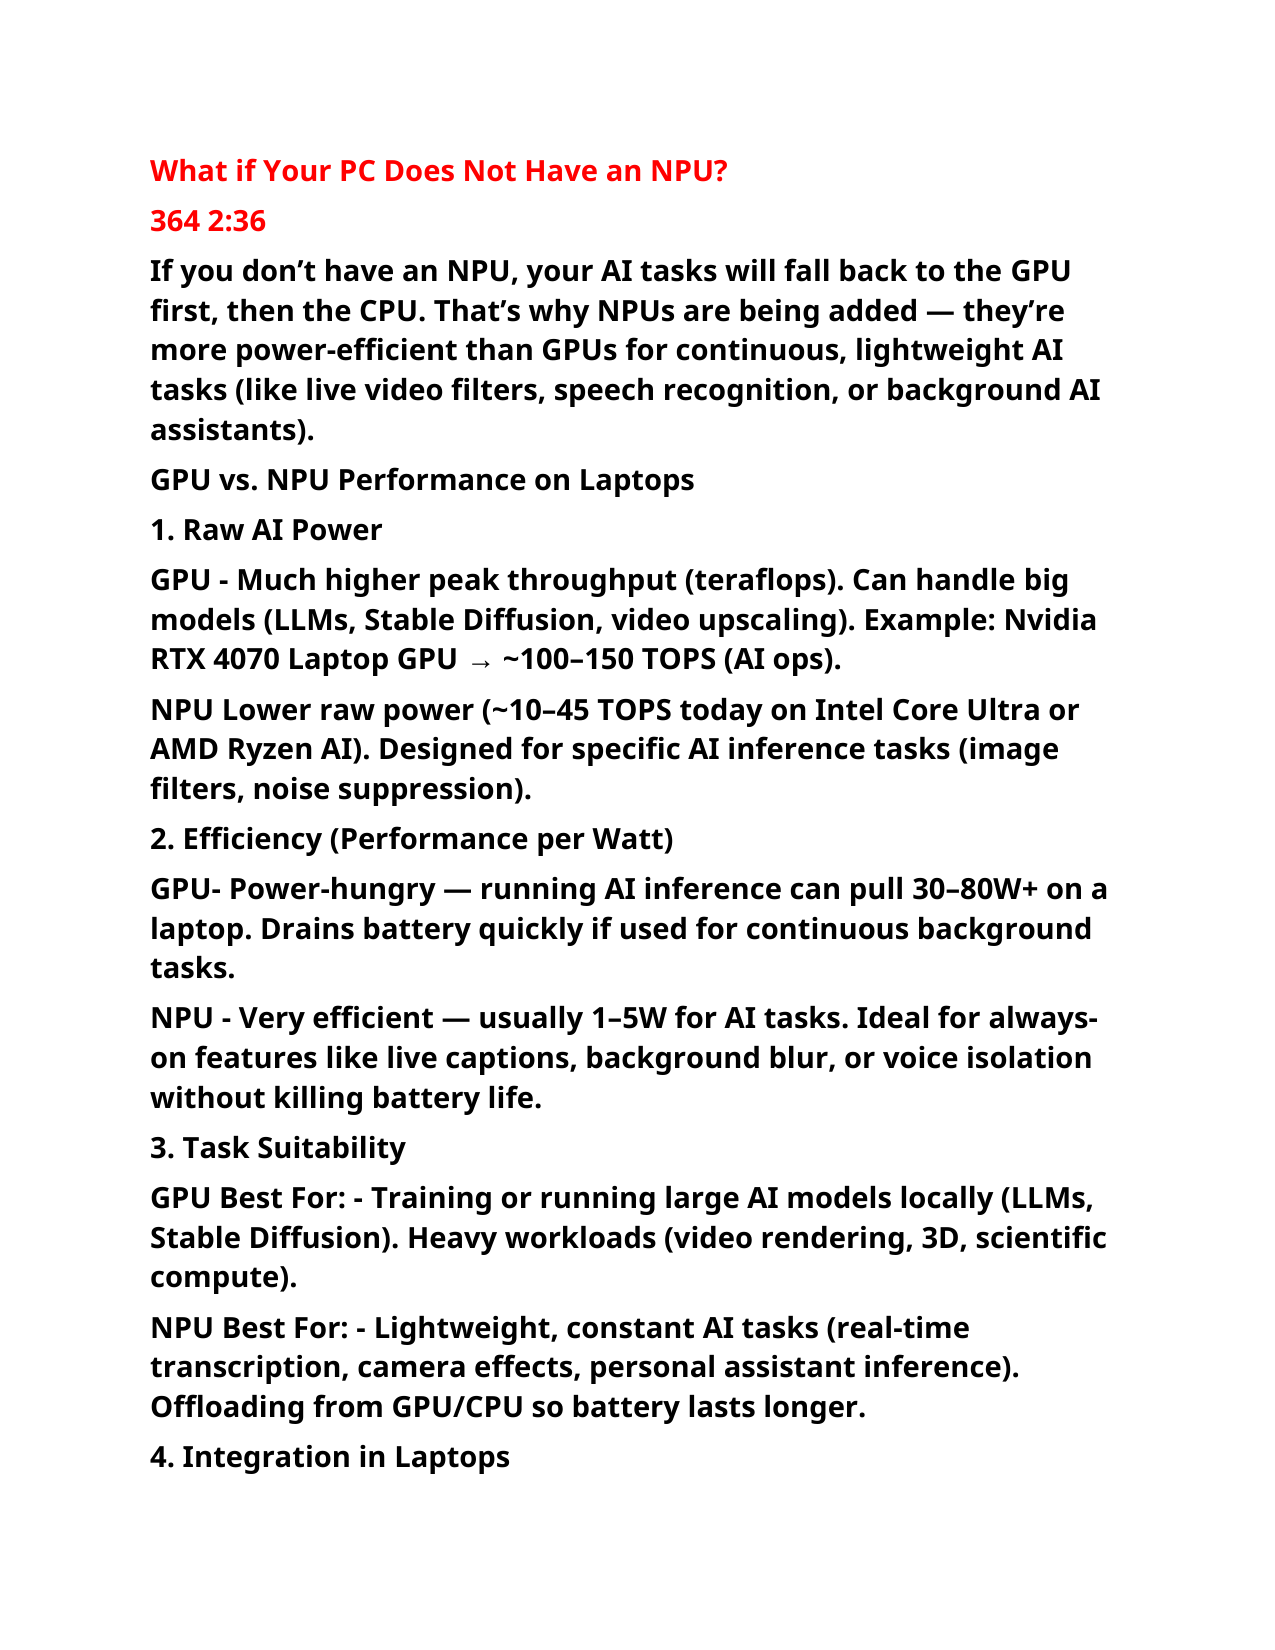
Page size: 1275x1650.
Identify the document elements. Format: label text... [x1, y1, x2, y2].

text 2. Efficiency (Performance per Watt) [150, 818, 1125, 858]
text GPU - Much higher peak throughput (teraflops). Can handle big models (LLMs, Stable Diffusion, video upscaling). Example: Nvidia RTX 4070 Laptop GPU → ~100–150 TOPS (AI ops). [150, 559, 1125, 678]
text GPU- Power-hungry — running AI inference can pull 30–80W+ on a laptop. Drains battery quickly if used for continuous background tasks. [150, 868, 1125, 987]
text 1. Raw AI Power [150, 509, 1125, 549]
text NPU Lower raw power (~10–45 TOPS today on Intel Core Ultra or AMD Ryzen AI). Designed for specific AI inference tasks (image filters, noise suppression). [150, 689, 1125, 808]
text If you don’t have an NPU, your AI tasks will fall back to the GPU first, then the CPU. That’s why NPUs are being added — they’re more power-efficient than GPUs for continuous, lightweight AI tasks (like live video filters, speech recognition, or background AI assistants). [150, 250, 1125, 449]
text 364 2:36 [150, 200, 1125, 240]
text 3. Task Suitability [150, 1127, 1125, 1167]
text GPU vs. NPU Performance on Laptops [150, 459, 1125, 499]
text NPU Best For: - Lightweight, constant AI tasks (real-time transcription, camera effects, personal assistant inference). Offloading from GPU/CPU so battery lasts longer. [150, 1307, 1125, 1426]
text GPU Best For: - Training or running large AI models locally (LLMs, Stable Diffusion). Heavy workloads (video rendering, 3D, scientific compute). [150, 1177, 1125, 1296]
text 4. Integration in Laptops [150, 1436, 1125, 1476]
text What if Your PC Does Not Have an NPU? [150, 150, 1125, 190]
text NPU - Very efficient — usually 1–5W for AI tasks. Ideal for always-on features like live captions, background blur, or voice isolation without killing battery life. [150, 998, 1125, 1117]
